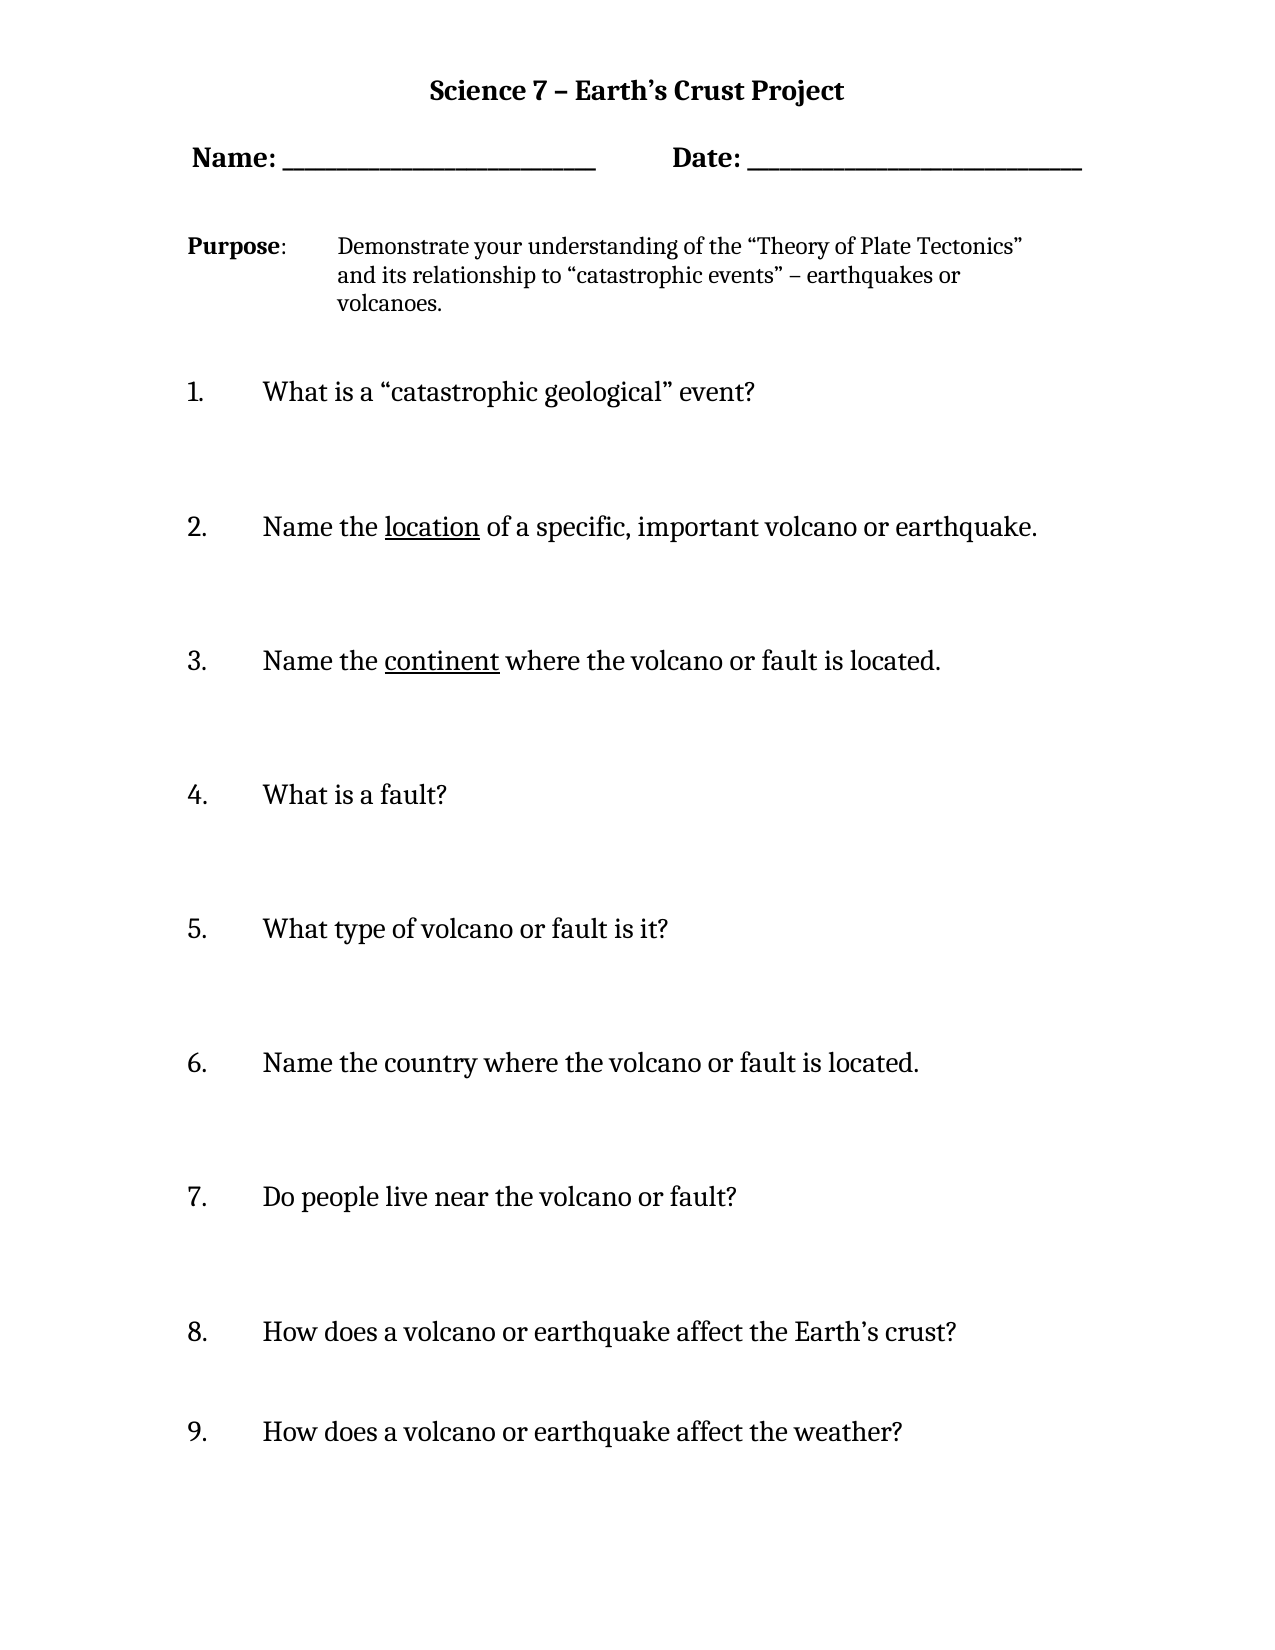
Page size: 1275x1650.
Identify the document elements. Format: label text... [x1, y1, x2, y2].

text volcanoes. [262, 289, 1087, 318]
list How does a volcano or earthquake affect the weather? [187, 1415, 1087, 1449]
list Name the location of a specific, important volcano or earthquake. [187, 510, 1087, 543]
list Do people live near the volcano or fault? [187, 1181, 1087, 1214]
list What is a fault? [187, 778, 1087, 812]
list How does a volcano or earthquake affect the Earth’s crust? [187, 1315, 1087, 1348]
list What type of volcano or fault is it? [187, 912, 1087, 946]
list Name the continent where the volcano or fault is located. [187, 644, 1087, 677]
list Name the country where the volcano or fault is located. [187, 1046, 1087, 1080]
text Purpose: Demonstrate your understanding of the “Theory of Plate Tectonics” [187, 232, 1087, 261]
text and its relationship to “catastrophic events” – earthquakes or [262, 261, 1087, 289]
list What is a “catastrophic geological” event? [187, 376, 1087, 409]
